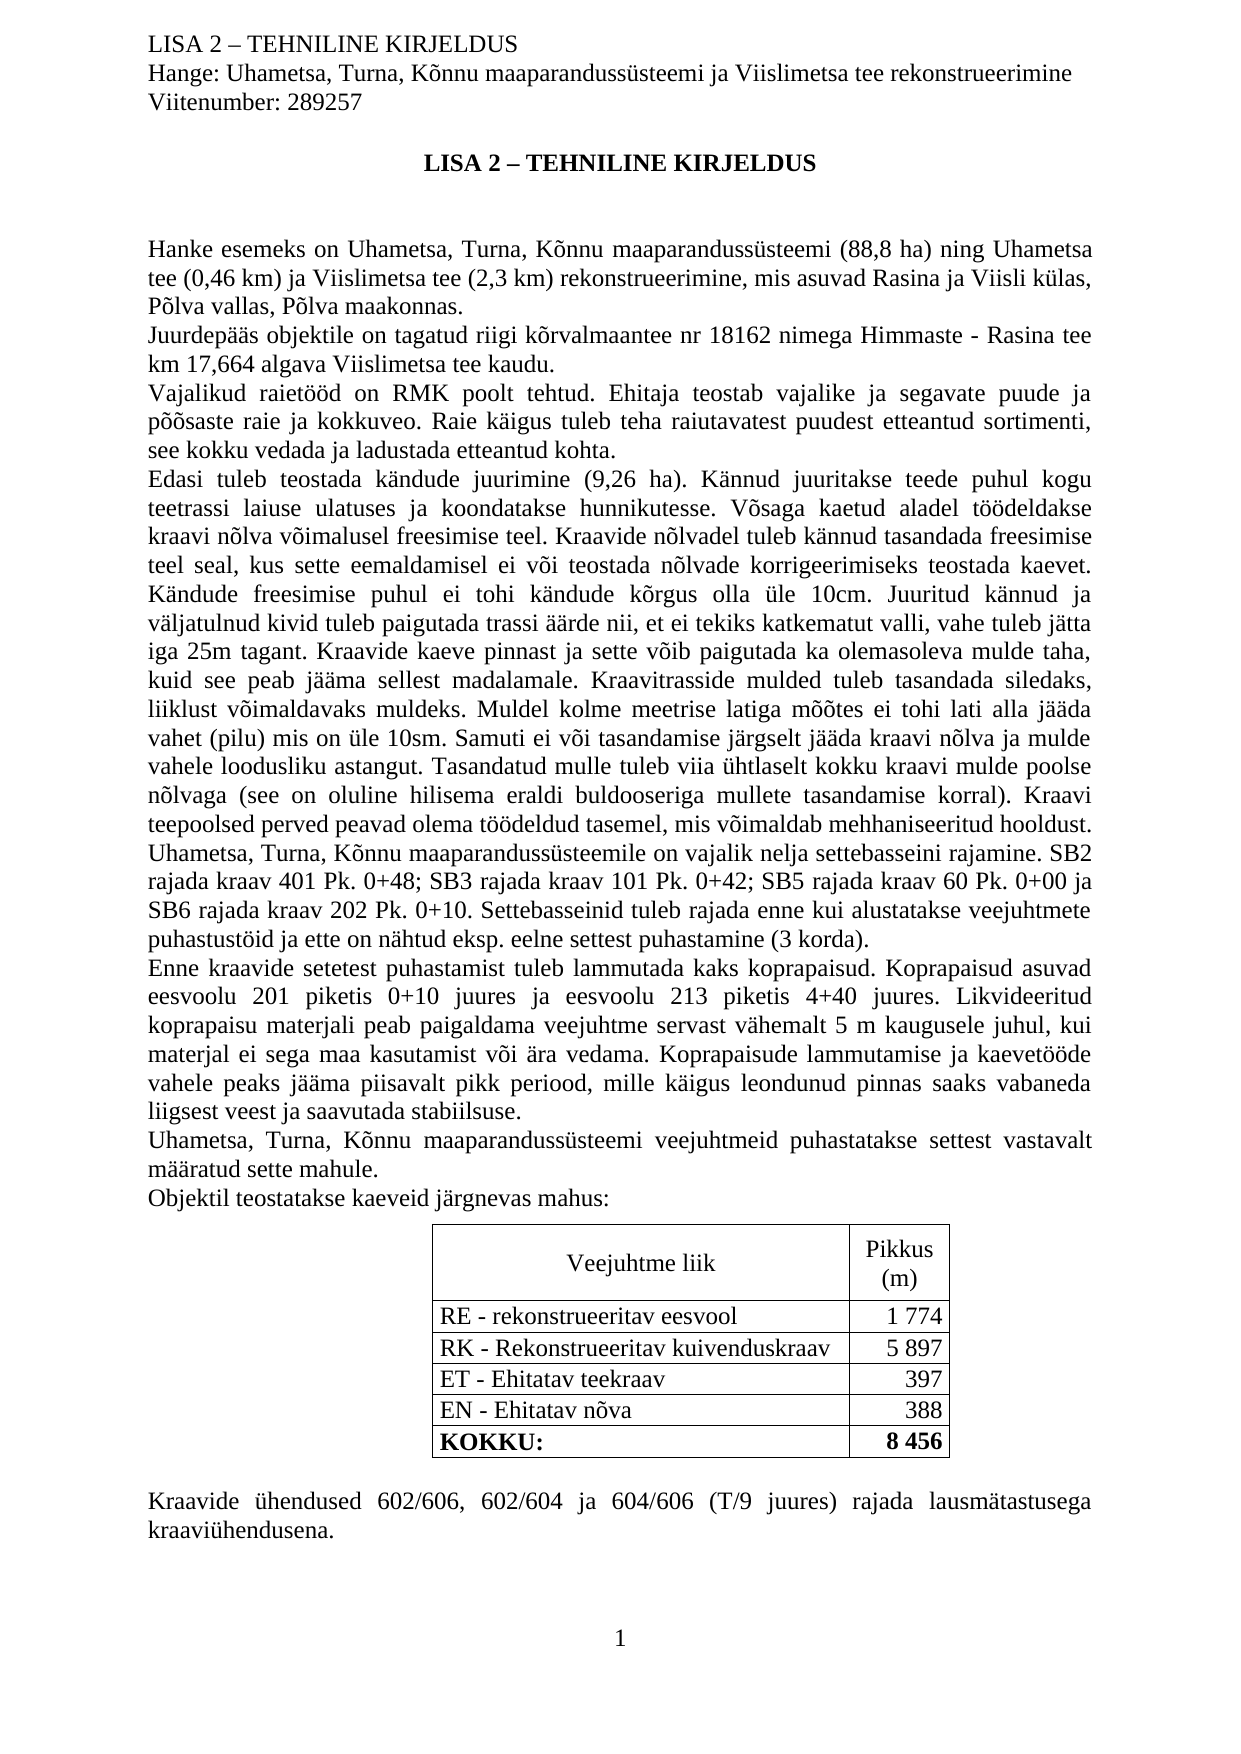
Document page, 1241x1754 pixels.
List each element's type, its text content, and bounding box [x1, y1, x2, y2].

text Kraavide ühendused 602/606, 602/604 ja 604/606 (T/9 juures) rajada lausmätastusega kraaviühendusena. [148, 1486, 1093, 1544]
text Vajalikud raietööd on RMK poolt tehtud. Ehitaja teostab vajalike ja segavate puude ja põõsaste raie ja kokkuveo. Raie käigus tuleb teha raiutavatest puudest etteantud sortimenti, see kokku vedada ja ladustada etteantud kohta. [148, 378, 1093, 464]
table_cell 397 [850, 1364, 949, 1394]
table_cell RE - rekonstrueeritav eesvool [433, 1301, 849, 1332]
table_cell 1 774 [850, 1301, 949, 1332]
table_cell RK - Rekonstrueeritav kuivenduskraav [433, 1333, 849, 1363]
table_cell ET - Ehitatav teekraav [433, 1364, 849, 1394]
text Edasi tuleb teostada kändude juurimine (9,26 ha). Kännud juuritakse teede puhul kogu teetrassi laiuse ulatuses ja koondatakse hunnikutesse. Võsaga kaetud aladel töödeldakse kraavi nõlva võimalusel freesimise teel. Kraavide nõlvadel tuleb kännud tasandada freesimise teel seal, kus sette eemaldamisel ei või teostada nõlvade korrigeerimiseks teostada kaevet. Kändude freesimise puhul ei tohi kändude kõrgus olla üle 10cm. Juuritud kännud ja väljatulnud kivid tuleb paigutada trassi äärde nii, et ei tekiks katkematut valli, vahe tuleb jätta iga 25m tagant. Kraavide kaeve pinnast ja sette võib paigutada ka olemasoleva mulde taha, kuid see peab jääma sellest madalamale. Kraavitrasside mulded tuleb tasandada siledaks, liiklust võimaldavaks muldeks. Muldel kolme meetrise latiga mõõtes ei tohi lati alla jääda vahet (pilu) mis on üle 10sm. Samuti ei või tasandamise järgselt jääda kraavi nõlva ja mulde vahele loodusliku astangut. Tasandatud mulle tuleb viia ühtlaselt kokku kraavi mulde poolse nõlvaga (see on oluline hilisema eraldi buldooseriga mullete tasandamise korral). Kraavi teepoolsed perved peavad olema töödeldud tasemel, mis võimaldab mehhaniseeritud hooldust. [148, 464, 1093, 838]
table_cell EN - Ehitatav nõva [433, 1395, 849, 1425]
text Uhametsa, Turna, Kõnnu maaparandussüsteemile on vajalik nelja settebasseini rajamine. SB2 rajada kraav 401 Pk. 0+48; SB3 rajada kraav 101 Pk. 0+42; SB5 rajada kraav 60 Pk. 0+00 ja SB6 rajada kraav 202 Pk. 0+10. Settebasseinid tuleb rajada enne kui alustatakse veejuhtmete puhastustöid ja ette on nähtud eksp. eelne settest puhastamine (3 korda). [148, 838, 1093, 953]
table_cell 388 [850, 1395, 949, 1425]
text LISA 2 – TEHNILINE KIRJELDUS [148, 148, 1093, 176]
text Hanke esemeks on Uhametsa, Turna, Kõnnu maaparandussüsteemi (88,8 ha) ning Uhametsa tee (0,46 km) ja Viislimetsa tee (2,3 km) rekonstrueerimine, mis asuvad Rasina ja Viisli külas, Põlva vallas, Põlva maakonnas. [148, 234, 1093, 320]
text Uhametsa, Turna, Kõnnu maaparandussüsteemi veejuhtmeid puhastatakse settest vastavalt määratud sette mahule. [148, 1125, 1093, 1183]
text Juurdepääs objektile on tagatud riigi kõrvalmaantee nr 18162 nimega Himmaste - Rasina tee km 17,664 algava Viislimetsa tee kaudu. [148, 320, 1093, 378]
text Objektil teostatakse kaeveid järgnevas mahus: [148, 1183, 1093, 1211]
table_cell KOKKU: [433, 1426, 849, 1457]
table_cell 5 897 [850, 1333, 949, 1363]
text Enne kraavide setetest puhastamist tuleb lammutada kaks koprapaisud. Koprapaisud asuvad eesvoolu 201 piketis 0+10 juures ja eesvoolu 213 piketis 4+40 juures. Likvideeritud koprapaisu materjali peab paigaldama veejuhtme servast vähemalt 5 m kaugusele juhul, kui materjal ei sega maa kasutamist või ära vedama. Koprapaisude lammutamise ja kaevetööde vahele peaks jääma piisavalt pikk periood, mille käigus leondunud pinnas saaks vabaneda liigsest veest ja saavutada stabiilsuse. [148, 953, 1093, 1125]
table_header Pikkus (m) [850, 1225, 949, 1300]
table_header Veejuhtme liik [433, 1225, 849, 1300]
table_cell 8 456 [850, 1426, 949, 1457]
